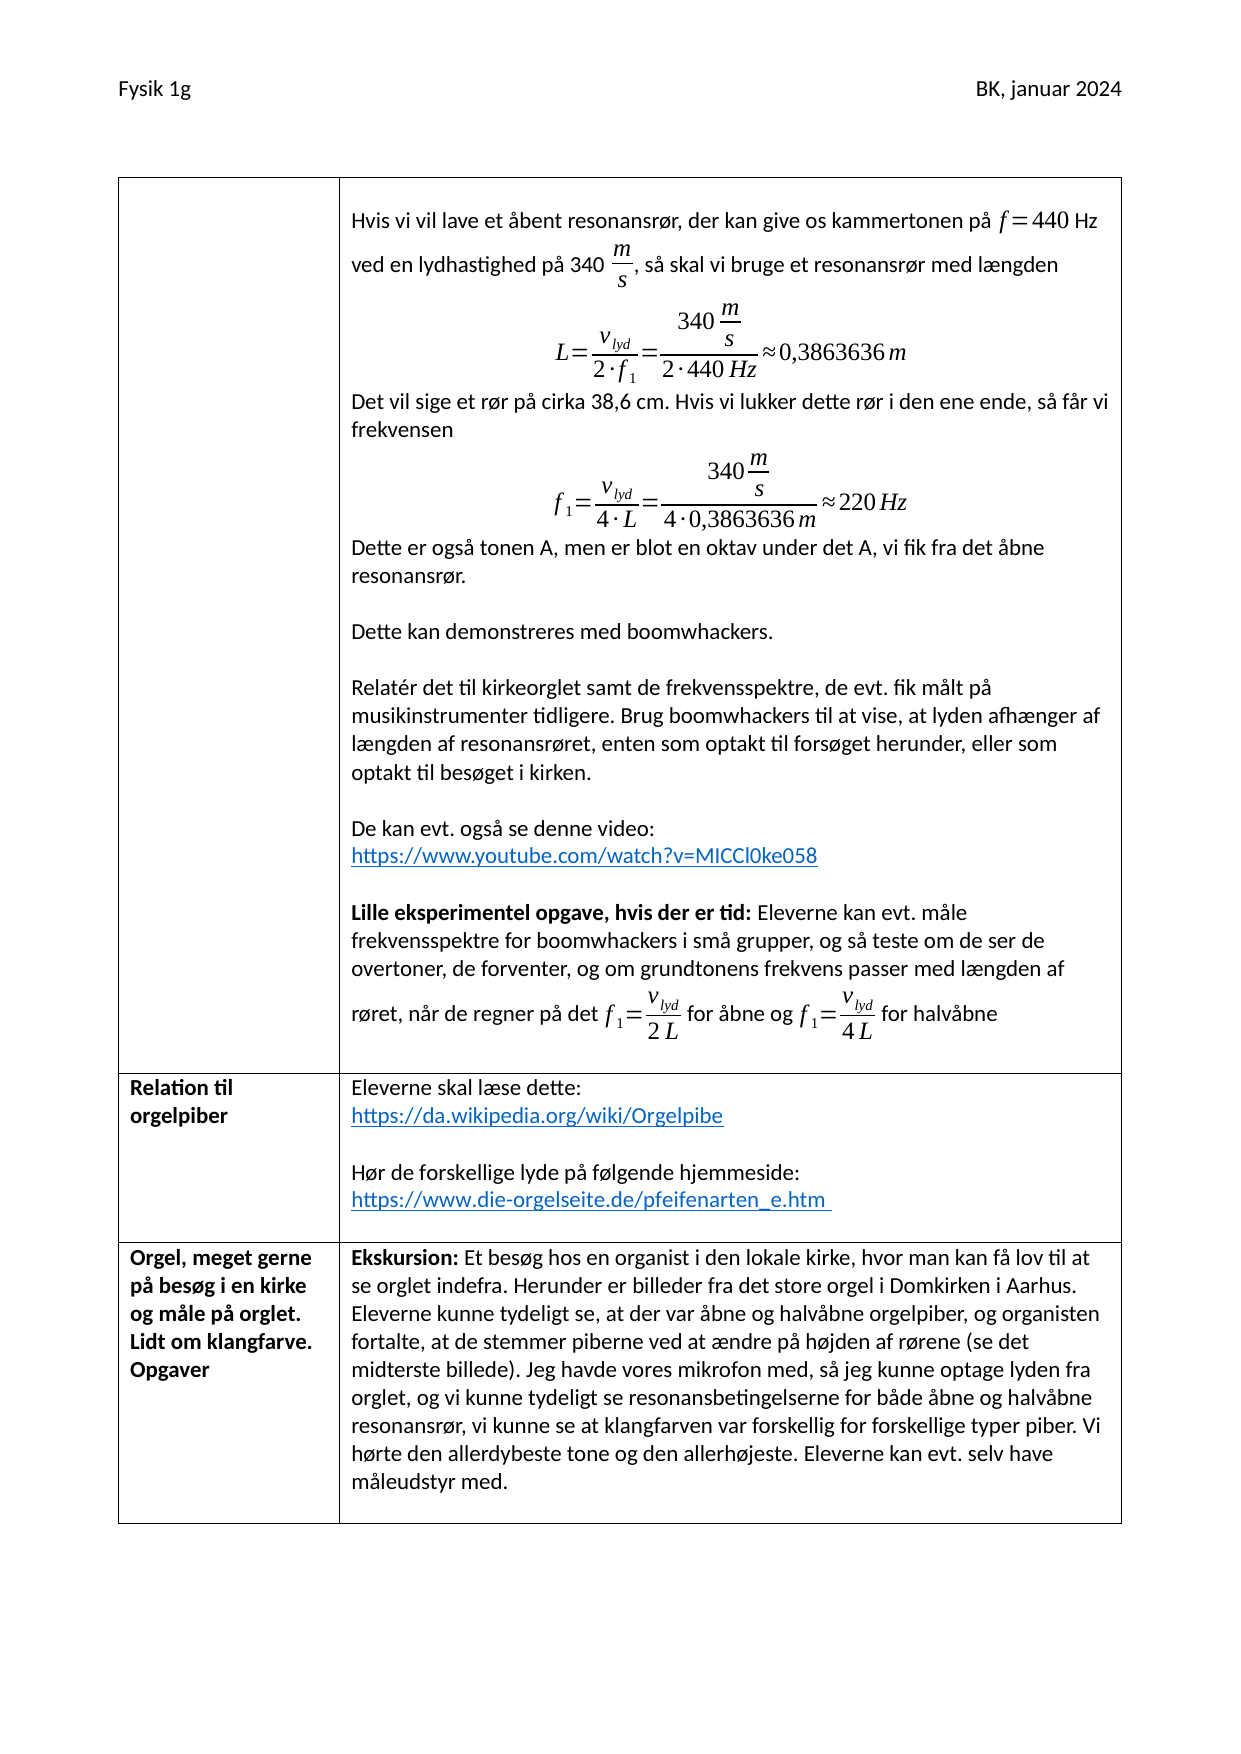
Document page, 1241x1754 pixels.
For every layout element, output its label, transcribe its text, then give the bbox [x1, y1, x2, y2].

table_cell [119, 1243, 339, 1523]
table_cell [340, 178, 1121, 1072]
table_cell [340, 1243, 1121, 1523]
table_cell Eleverne skal læse dette: https://da.wikipedia.org/wiki/Orgelpibe Hør de forskellige lyde på følgende hjemmeside: https://www.die-orgelseite.de/pfeifenarten_e.htm [340, 1074, 1121, 1242]
table_cell Relation til orgelpiber [119, 1074, 339, 1242]
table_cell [119, 178, 339, 1072]
